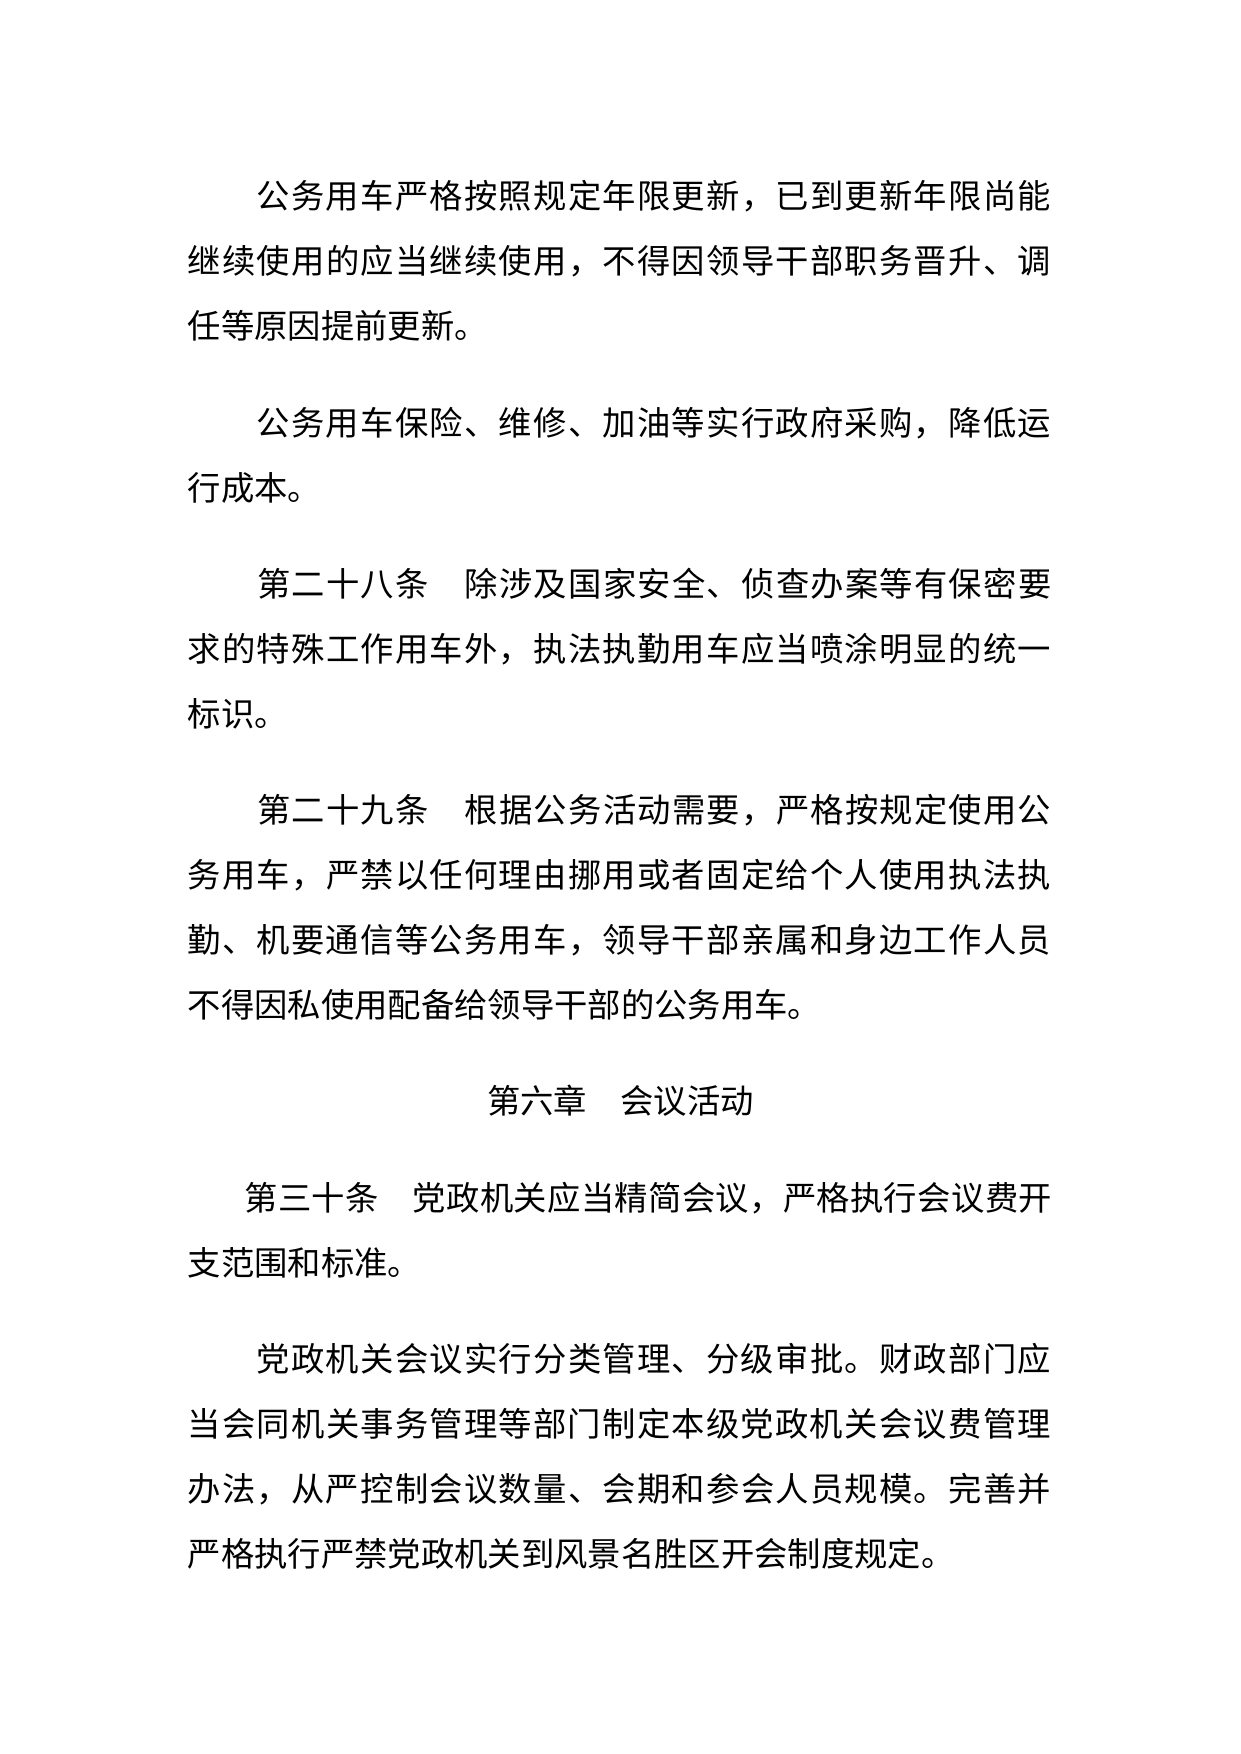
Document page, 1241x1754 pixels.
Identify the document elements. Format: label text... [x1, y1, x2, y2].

text 第六章 会议活动 [187, 1067, 1053, 1132]
text 第二十八条 除涉及国家安全、侦查办案等有保密要求的特殊工作用车外，执法执勤用车应当喷涂明显的统一标识。 [187, 549, 1053, 744]
text 公务用车严格按照规定年限更新，已到更新年限尚能继续使用的应当继续使用，不得因领导干部职务晋升、调任等原因提前更新。 [187, 162, 1053, 357]
text 公务用车保险、维修、加油等实行政府采购，降低运行成本。 [187, 388, 1053, 518]
text 第二十九条 根据公务活动需要，严格按规定使用公务用车，严禁以任何理由挪用或者固定给个人使用执法执勤、机要通信等公务用车，领导干部亲属和身边工作人员不得因私使用配备给领导干部的公务用车。 [187, 776, 1053, 1036]
text 党政机关会议实行分类管理、分级审批。财政部门应当会同机关事务管理等部门制定本级党政机关会议费管理办法，从严控制会议数量、会期和参会人员规模。完善并严格执行严禁党政机关到风景名胜区开会制度规定。 [187, 1324, 1053, 1584]
text 第三十条 党政机关应当精简会议，严格执行会议费开支范围和标准。 [187, 1163, 1053, 1293]
